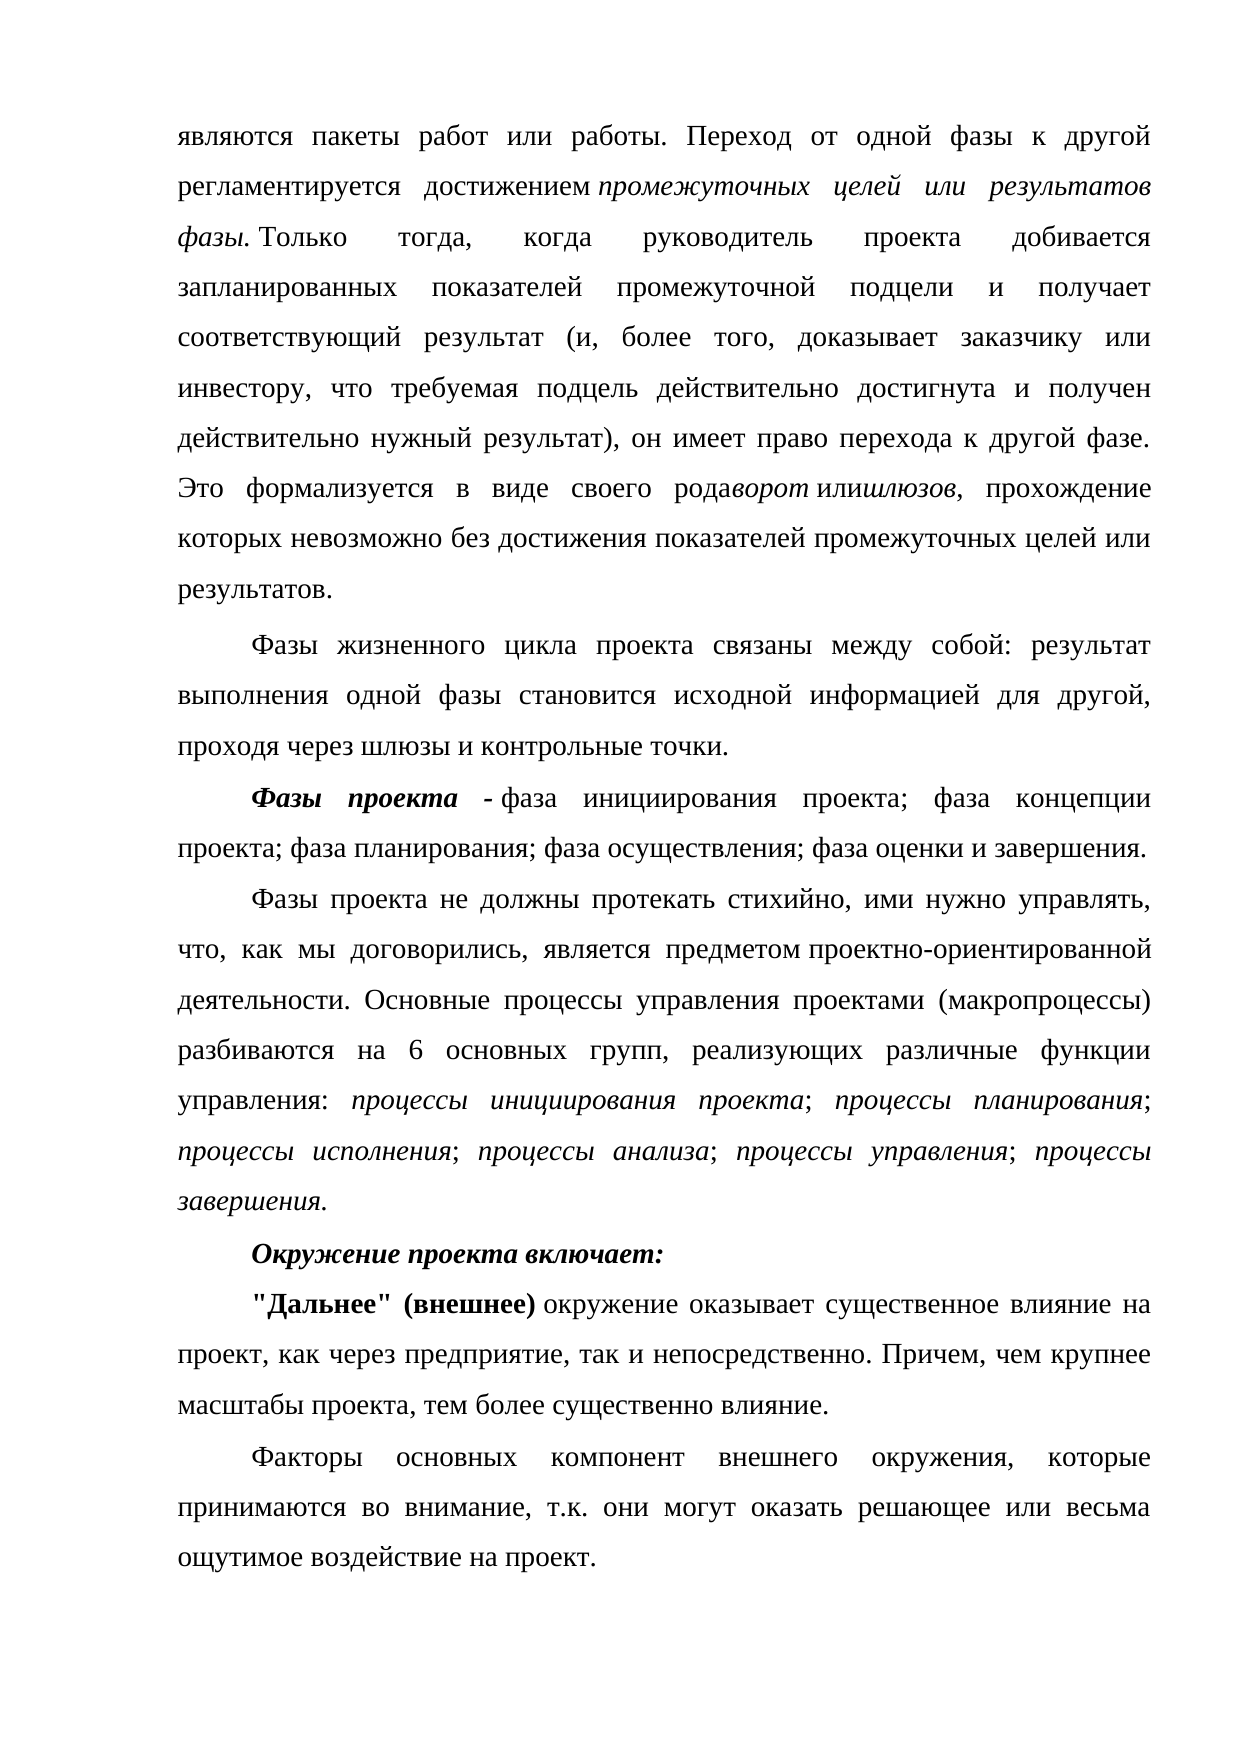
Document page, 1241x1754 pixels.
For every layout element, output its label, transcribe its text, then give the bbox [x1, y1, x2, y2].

text Фазы жизненного цикла проекта связаны между собой: результат выполнения одной фазы становится исходной информацией для другой, проходя через шлюзы и контрольные точки. [177, 627, 1152, 761]
text Факторы основных компонент внешнего окружения, которые принимаются во внимание, т.к. они могут оказать решающее или весьма ощутимое воздействие на проект. [177, 1439, 1152, 1573]
text Фазы проекта - фаза инициирования проекта; фаза концепции проекта; фаза планирования; фаза осуществления; фаза оценки и завершения. [177, 780, 1152, 863]
text Окружение проекта включает: [177, 1236, 1152, 1269]
text "Дальнее" (внешнее) окружение оказывает существенное влияние на проект, как через предприятие, так и непосредственно. Причем, чем крупнее масштабы проекта, тем более существенно влияние. [177, 1286, 1152, 1420]
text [177, 118, 1152, 604]
text Фазы проекта не должны протекать стихийно, ими нужно управлять, что, как мы договорились, является предметом проектно-ориентированной деятельности. Основные процессы управления проектами (макропроцессы) разбиваются на 6 основных групп, реализующих различные функции управления: процессы инициирования проекта; процессы планирования; процессы исполнения; процессы анализа; процессы управления; процессы завершения. [177, 881, 1152, 1217]
